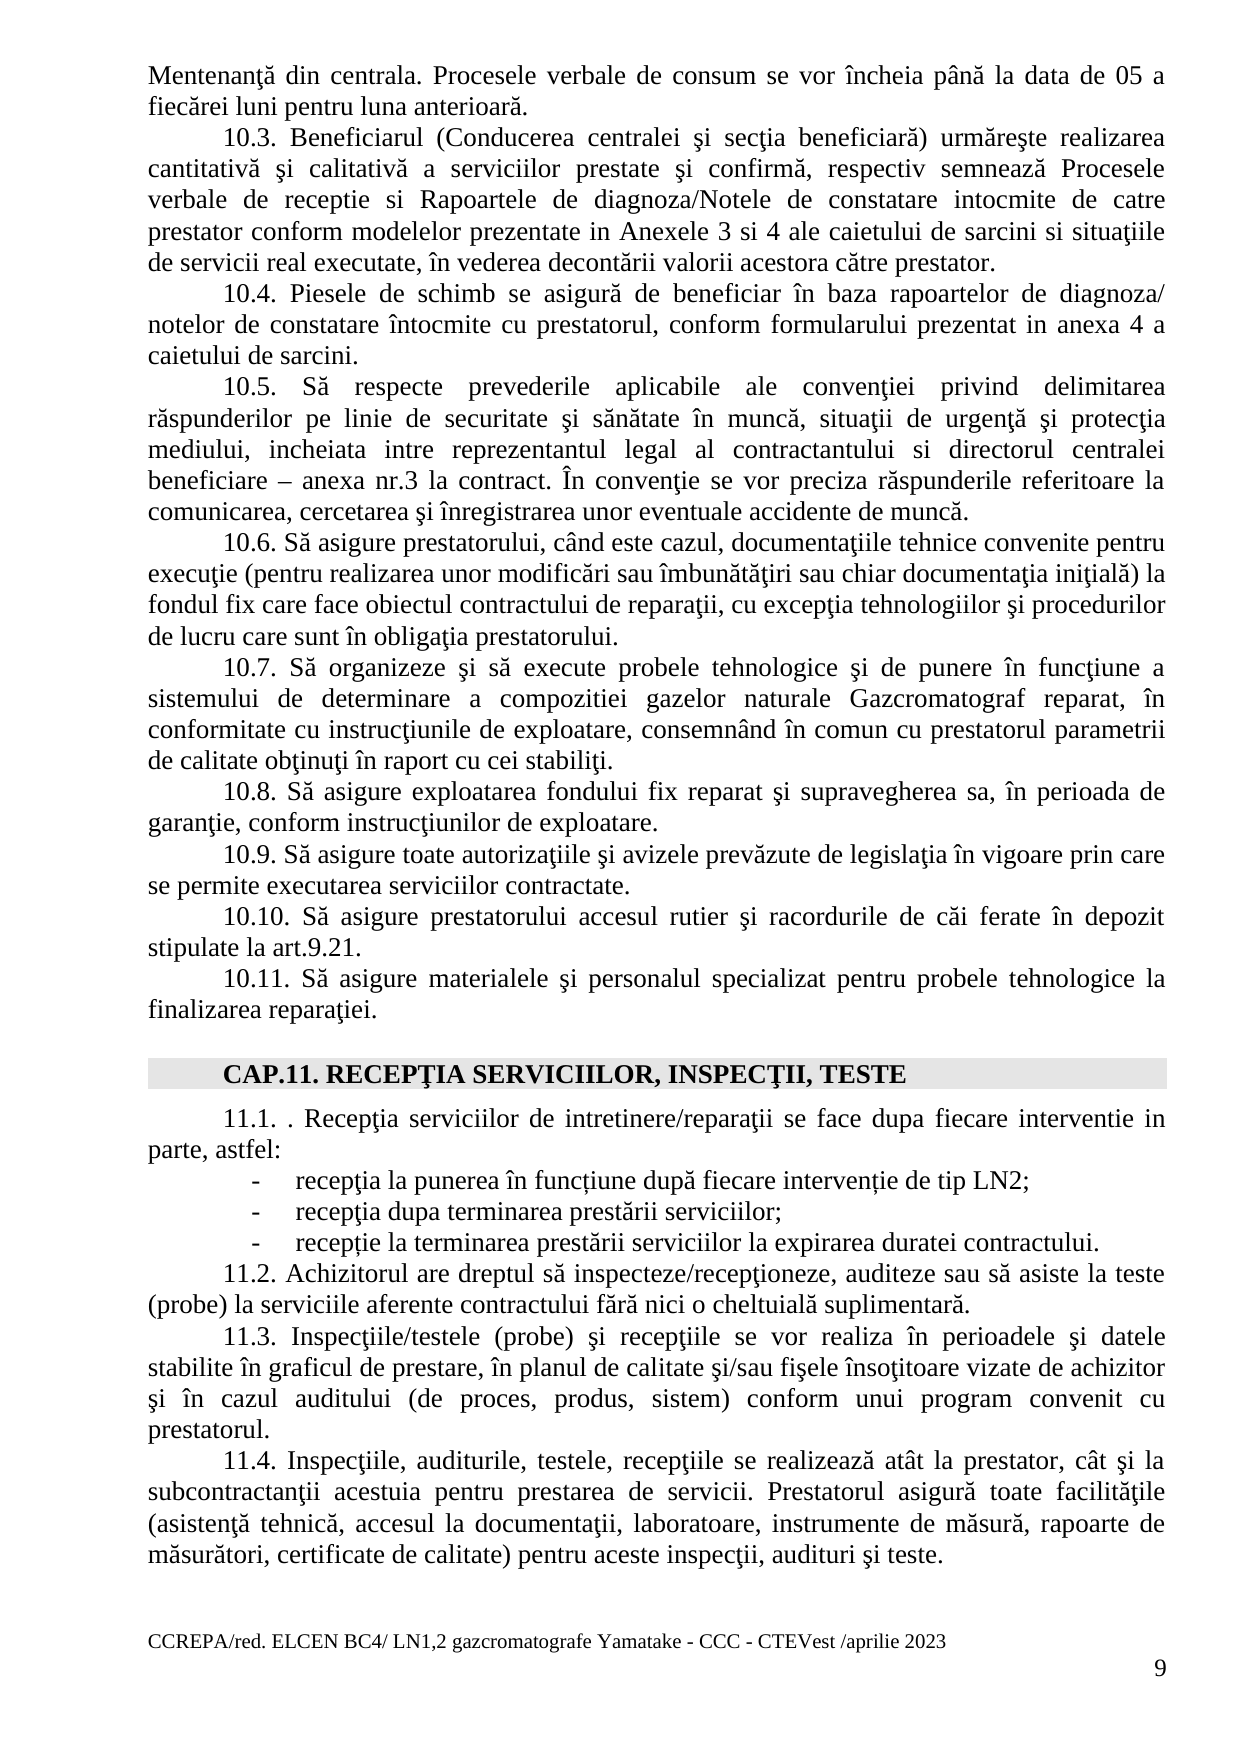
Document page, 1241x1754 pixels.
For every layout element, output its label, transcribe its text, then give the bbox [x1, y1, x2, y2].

text 10.4. Piesele de schimb se asigură de beneficiar în baza rapoartelor de diagnoza/ notelor de constatare întocmite cu prestatorul, conform formularului prezentat in anexa 4 a caietului de sarcini. [148, 277, 1167, 371]
list recepție la terminarea prestării serviciilor la expirarea duratei contractului. [148, 1226, 1167, 1257]
text 10.5. Să respecte prevederile aplicabile ale convenţiei privind delimitarea răspunderilor pe linie de securitate şi sănătate în muncă, situaţii de urgenţă şi protecţia mediului, incheiata intre reprezentantul legal al contractantului si directorul centralei beneficiare – anexa nr.3 la contract. În convenţie se vor preciza răspunderile referitoare la comunicarea, cercetarea şi înregistrarea unor eventuale accidente de muncă. [148, 371, 1167, 526]
text 10.3. Beneficiarul (Conducerea centralei şi secţia beneficiară) urmăreşte realizarea cantitativă şi calitativă a serviciilor prestate şi confirmă, respectiv semnează Procesele verbale de receptie si Rapoartele de diagnoza/Notele de constatare intocmite de catre prestator conform modelelor prezentate in Anexele 3 si 4 ale caietului de sarcini si situaţiile de servicii real executate, în vederea decontării valorii acestora către prestator. [148, 121, 1167, 277]
subtitle CAP.11. RECEPŢIA SERVICIILOR, INSPECŢII, TESTE [148, 1058, 1167, 1089]
text 11.2. Achizitorul are dreptul să inspecteze/recepţioneze, auditeze sau să asiste la teste (probe) la serviciile aferente contractului fără nici o cheltuială suplimentară. [148, 1257, 1167, 1320]
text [148, 59, 1167, 121]
text 10.6. Să asigure prestatorului, când este cazul, documentaţiile tehnice convenite pentru execuţie (pentru realizarea unor modificări sau îmbunătăţiri sau chiar documentaţia iniţială) la fondul fix care face obiectul contractului de reparaţii, cu excepţia tehnologiilor şi procedurilor de lucru care sunt în obligaţia prestatorului. [148, 526, 1167, 651]
text 10.10. Să asigure prestatorului accesul rutier şi racordurile de căi ferate în depozit stipulate la art.9.21. [148, 900, 1167, 962]
text 11.3. Inspecţiile/testele (probe) şi recepţiile se vor realiza în perioadele şi datele stabilite în graficul de prestare, în planul de calitate şi/sau fişele însoţitoare vizate de achizitor şi în cazul auditului (de proces, produs, sistem) conform unui program convenit cu prestatorul. [148, 1320, 1167, 1444]
text 10.8. Să asigure exploatarea fondului fix reparat şi supravegherea sa, în perioada de garanţie, conform instrucţiunilor de exploatare. [148, 775, 1167, 838]
list recepţia dupa terminarea prestării serviciilor; [148, 1195, 1167, 1226]
text 11.1. . Recepţia serviciilor de intretinere/reparaţii se face dupa fiecare interventie in parte, astfel: [148, 1102, 1167, 1164]
text 11.4. Inspecţiile, auditurile, testele, recepţiile se realizează atât la prestator, cât şi la subcontractanţii acestuia pentru prestarea de servicii. Prestatorul asigură toate facilităţile (asistenţă tehnică, accesul la documentaţii, laboratoare, instrumente de măsură, rapoarte de măsurători, certificate de calitate) pentru aceste inspecţii, audituri şi teste. [148, 1444, 1167, 1569]
list recepţia la punerea în funcțiune după fiecare intervenție de tip LN2; [148, 1164, 1167, 1195]
text 10.7. Să organizeze şi să execute probele tehnologice şi de punere în funcţiune a sistemului de determinare a compozitiei gazelor naturale Gazcromatograf reparat, în conformitate cu instrucţiunile de exploatare, consemnând în comun cu prestatorul parametrii de calitate obţinuţi în raport cu cei stabiliţi. [148, 651, 1167, 775]
text 10.9. Să asigure toate autorizaţiile şi avizele prevăzute de legislaţia în vigoare prin care se permite executarea serviciilor contractate. [148, 838, 1167, 900]
text 10.11. Să asigure materialele şi personalul specializat pentru probele tehnologice la finalizarea reparaţiei. [148, 962, 1167, 1024]
